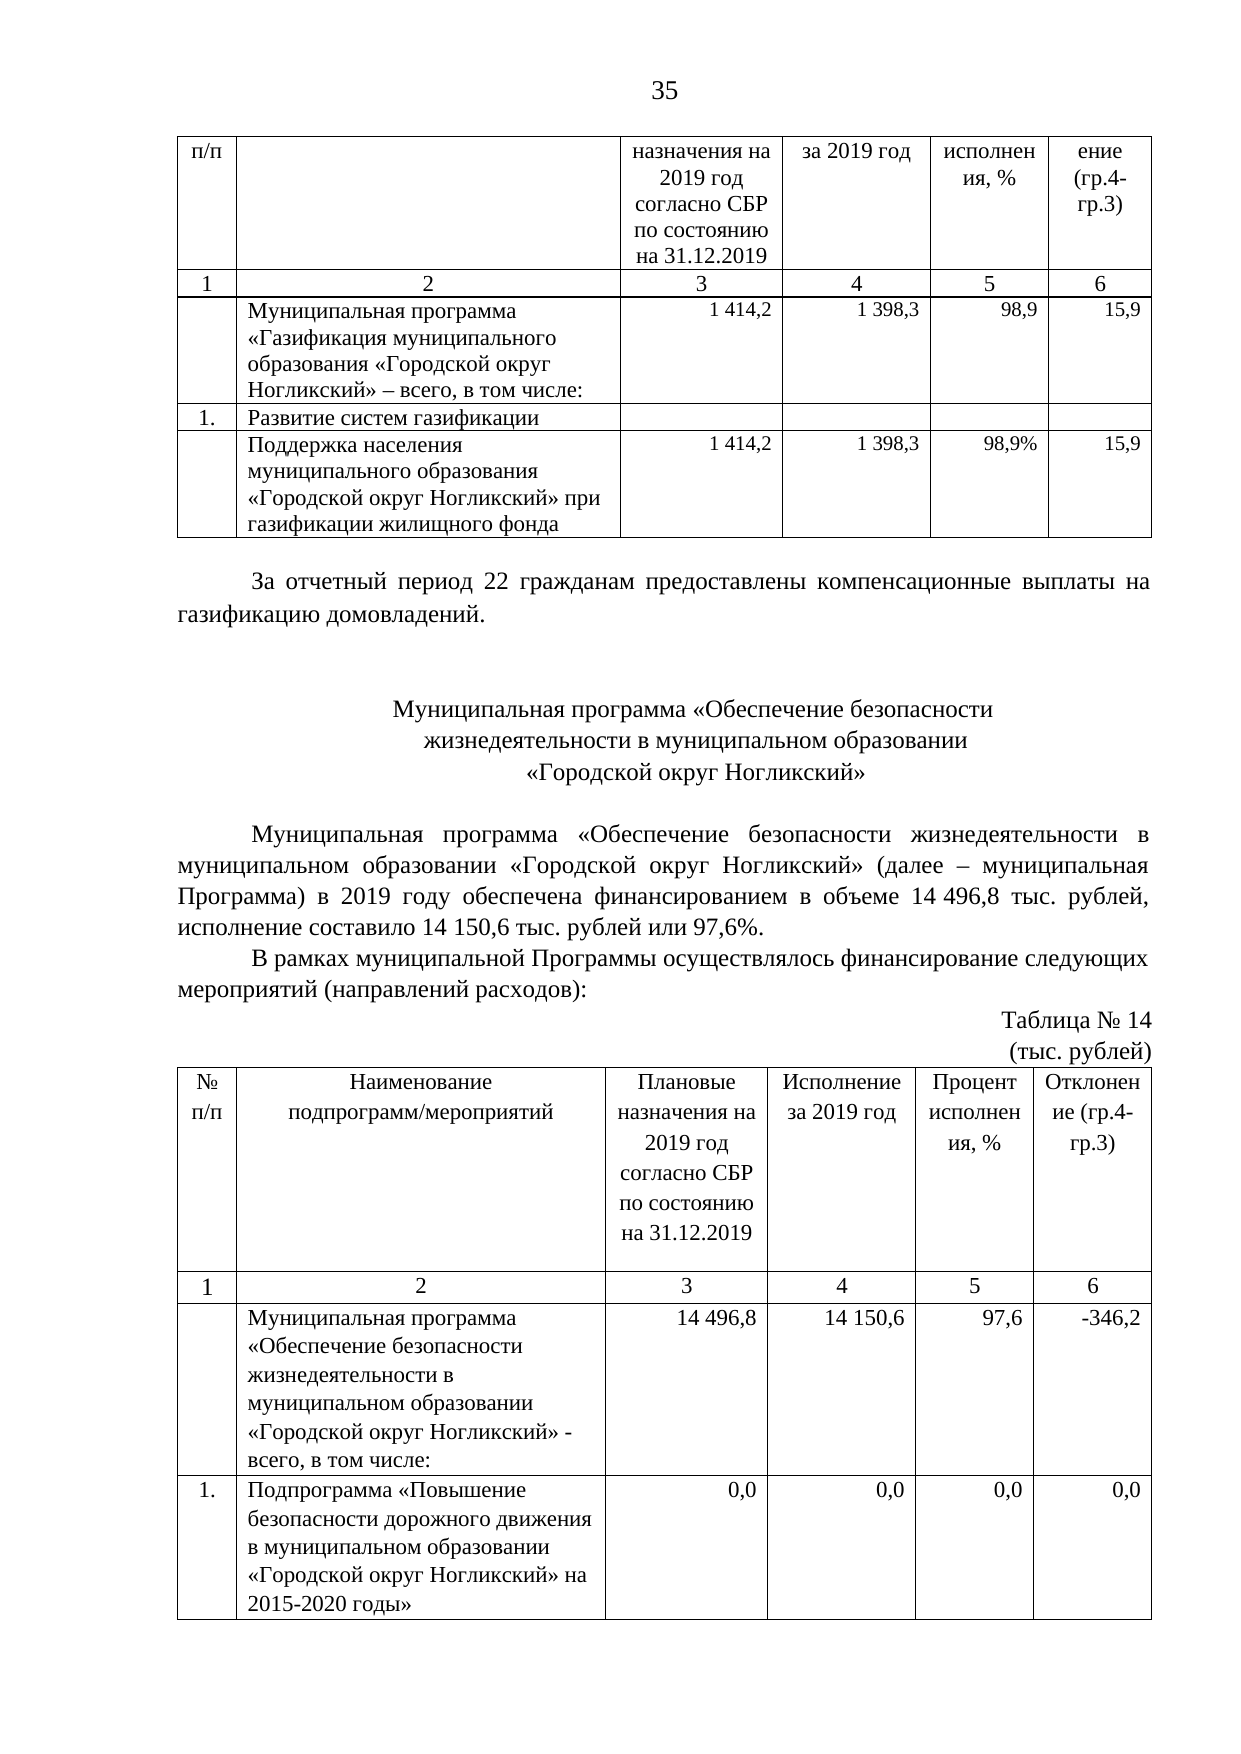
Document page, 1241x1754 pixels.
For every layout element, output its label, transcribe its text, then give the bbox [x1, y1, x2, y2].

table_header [783, 137, 930, 269]
table_header Наименование подпрограмм/мероприятий [237, 1068, 605, 1271]
table_header Плановые назначения на 2019 год согласно СБР по состоянию на 31.12.2019 [606, 1068, 767, 1271]
table_cell [178, 431, 236, 537]
table_header № п/п [178, 1068, 236, 1271]
table_cell 15,9 [1049, 431, 1151, 537]
table_cell 6 [1034, 1272, 1151, 1303]
table_cell 5 [931, 270, 1048, 296]
table_header Отклонение (гр.4-гр.3) [1034, 1068, 1151, 1271]
table_cell -346,2 [1034, 1304, 1151, 1475]
text «Городской округ Ногликский» [177, 757, 1149, 785]
text Муниципальная программа «Обеспечение безопасности [177, 694, 1149, 723]
table_cell 1. [178, 1476, 236, 1619]
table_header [237, 137, 620, 269]
table_cell 2 [237, 270, 620, 296]
table_header Процент исполнения, % [916, 1068, 1033, 1271]
table_cell 1. [178, 404, 236, 430]
table_cell Поддержка населения муниципального образования «Городской округ Ногликский» при газификации жилищного фонда [237, 431, 620, 537]
table_cell 4 [768, 1272, 915, 1303]
table_cell 1 414,2 [621, 298, 782, 403]
text За отчетный период 22 гражданам предоставлены компенсационные выплаты на газификацию домовладений. [177, 566, 1152, 628]
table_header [621, 137, 782, 269]
table_cell 6 [1049, 270, 1151, 296]
table_cell 98,9 [931, 298, 1048, 403]
text жизнедеятельности в муниципальном образовании [177, 726, 1149, 754]
table_cell 14 150,6 [768, 1304, 915, 1475]
table_cell 3 [621, 270, 782, 296]
table_cell Муниципальная программа «Обеспечение безопасности жизнедеятельности в муниципальном образовании «Городской округ Ногликский» - всего, в том числе: [237, 1304, 605, 1475]
table_cell 1 [178, 270, 236, 296]
table_cell [931, 404, 1048, 430]
table_cell [621, 404, 782, 430]
table_header № п/п [178, 137, 236, 269]
table_cell [178, 1304, 236, 1475]
table_cell 5 [916, 1272, 1033, 1303]
table_cell 98,9% [931, 431, 1048, 537]
table_header Исполнение за 2019 год [768, 1068, 915, 1271]
table_cell [178, 298, 236, 403]
table_cell 0,0 [606, 1476, 767, 1619]
table_cell Подпрограмма «Повышение безопасности дорожного движения в муниципальном образовании «Городской округ Ногликский» на 2015-2020 годы» [237, 1476, 605, 1619]
table_cell 1 398,3 [783, 431, 930, 537]
table_cell [1049, 404, 1151, 430]
table_cell 14 496,8 [606, 1304, 767, 1475]
table_cell 4 [783, 270, 930, 296]
table_cell 15,9 [1049, 298, 1151, 403]
table_cell 3 [606, 1272, 767, 1303]
table_cell [783, 404, 930, 430]
table_cell 1 [178, 1272, 236, 1303]
table_cell Муниципальная программа «Газификация муниципального образования «Городской округ Ногликский» – всего, в том числе: [237, 298, 620, 403]
table_cell 2 [237, 1272, 605, 1303]
list (тыс. рублей) [177, 1036, 1152, 1065]
table_cell 0,0 [768, 1476, 915, 1619]
table_cell 0,0 [916, 1476, 1033, 1619]
text В рамках муниципальной Программы осуществлялось финансирование следующих мероприятий (направлений расходов): [177, 943, 1149, 1003]
list Таблица № 14 [177, 1005, 1152, 1034]
table_cell 0,0 [1034, 1476, 1151, 1619]
table_cell Развитие систем газификации [237, 404, 620, 430]
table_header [931, 137, 1048, 269]
table_cell 1 414,2 [621, 431, 782, 537]
text Муниципальная программа «Обеспечение безопасности жизнедеятельности в муниципальном образовании «Городской округ Ногликский» (далее – муниципальная Программа) в 2019 году обеспечена финансированием в объеме 14 496,8 тыс. рублей, исполнение составило 14 150,6 тыс. рублей или 97,6%. [177, 819, 1149, 941]
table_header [1049, 137, 1151, 269]
table_cell 1 398,3 [783, 298, 930, 403]
table_cell 97,6 [916, 1304, 1033, 1475]
